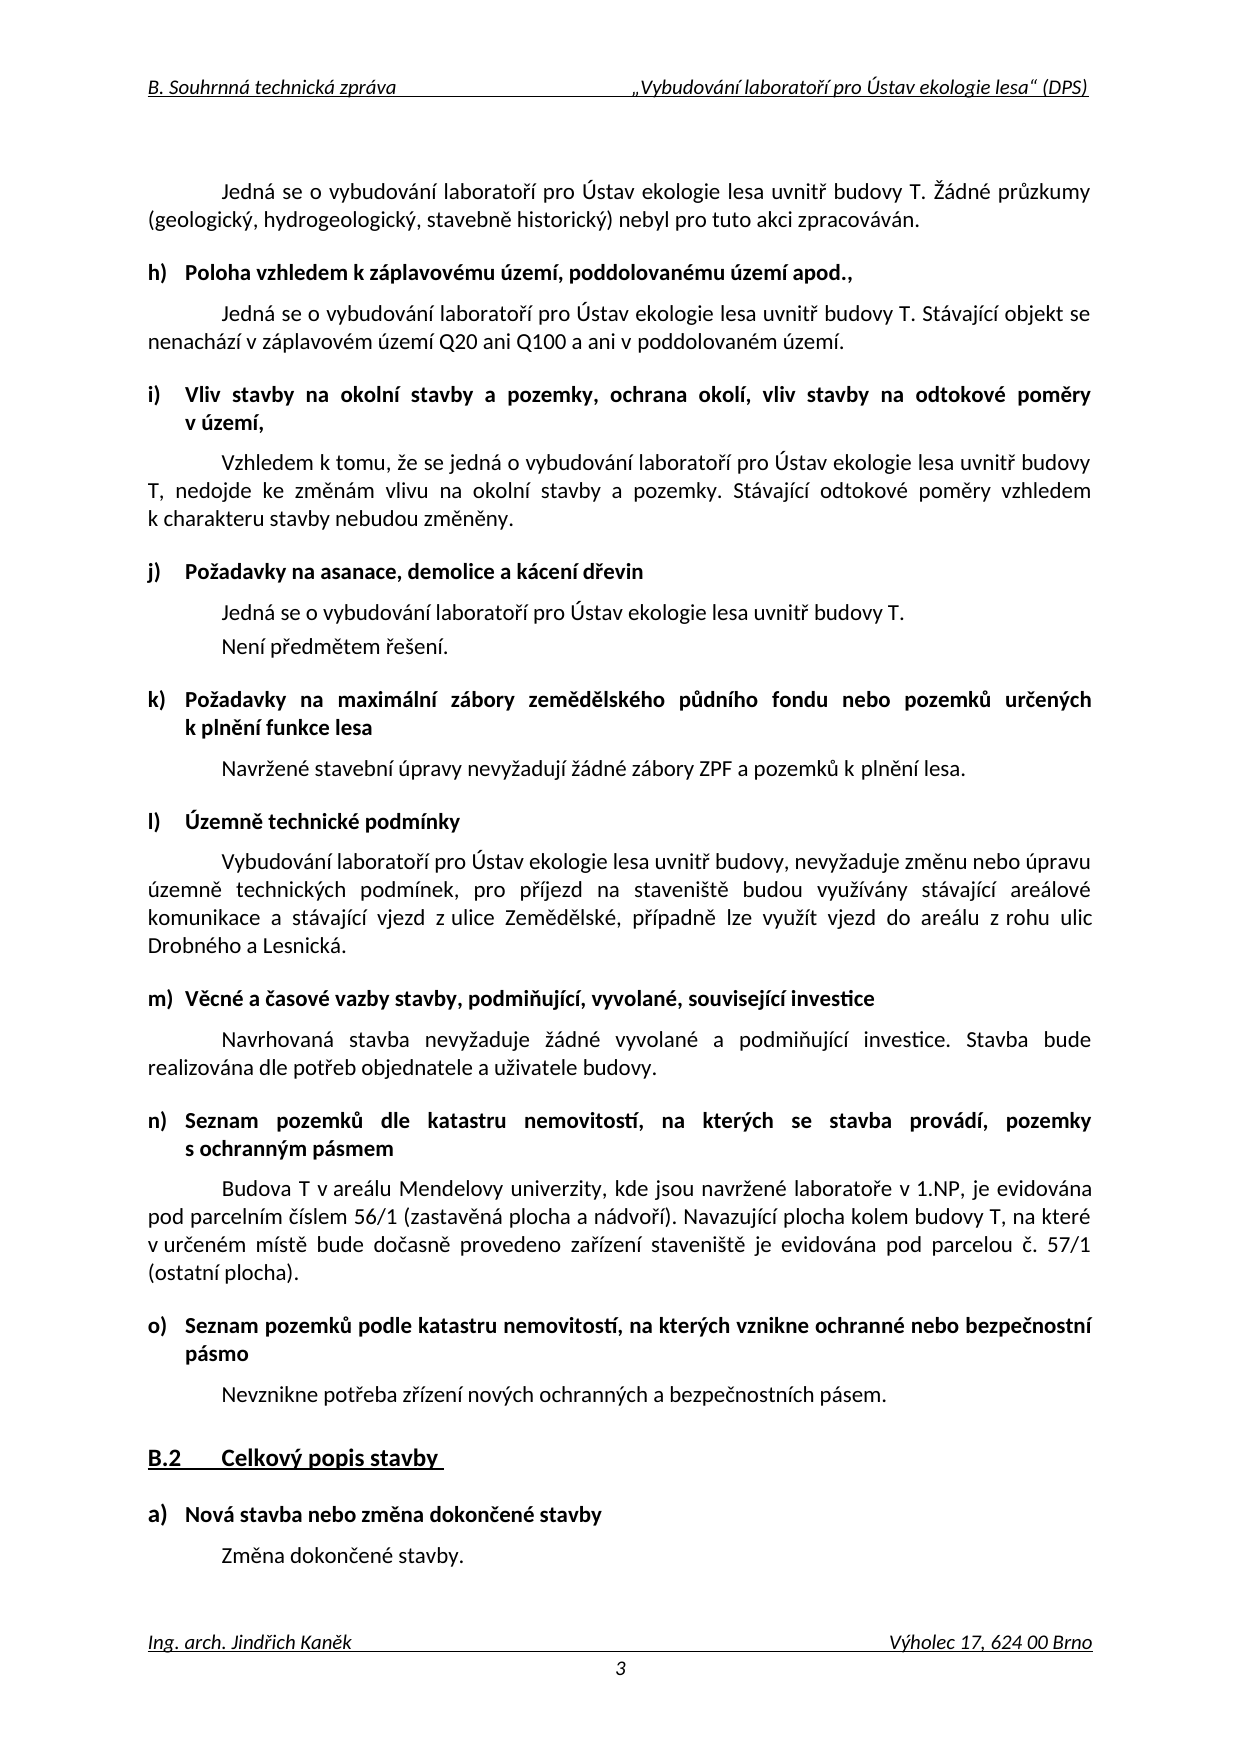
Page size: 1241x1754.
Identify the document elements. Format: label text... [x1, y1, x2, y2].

list Poloha vzhledem k záplavovému území, poddolovanému území apod., [148, 258, 1092, 286]
text Jedná se o vybudování laboratoří pro Ústav ekologie lesa uvnitř budovy T. [148, 598, 1092, 626]
text B.2 Celkový popis stavby [148, 1442, 1092, 1473]
list Územně technické podmínky [148, 807, 1092, 835]
text Jedná se o vybudování laboratoří pro Ústav ekologie lesa uvnitř budovy T. Stávající objekt se nenachází v záplavovém území Q20 ani Q100 a ani v poddolovaném území. [148, 299, 1092, 355]
list Vliv stavby na okolní stavby a pozemky, ochrana okolí, vliv stavby na odtokové poměry v území, [148, 380, 1092, 436]
text Navržené stavební úpravy nevyžadují žádné zábory ZPF a pozemků k plnění lesa. [148, 754, 1092, 782]
text Navrhovaná stavba nevyžaduje žádné vyvolané a podmiňující investice. Stavba bude realizována dle potřeb objednatele a uživatele budovy. [148, 1025, 1092, 1081]
text Vybudování laboratoří pro Ústav ekologie lesa uvnitř budovy, nevyžaduje změnu nebo úpravu územně technických podmínek, pro příjezd na staveniště budou využívány stávající areálové komunikace a stávající vjezd z ulice Zemědělské, případně lze využít vjezd do areálu z rohu ulic Drobného a Lesnická. [148, 847, 1092, 959]
text Nevznikne potřeba zřízení nových ochranných a bezpečnostních pásem. [148, 1380, 1092, 1408]
text Budova T v areálu Mendelovy univerzity, kde jsou navržené laboratoře v 1.NP, je evidována pod parcelním číslem 56/1 (zastavěná plocha a nádvoří). Navazující plocha kolem budovy T, na které v určeném místě bude dočasně provedeno zařízení staveniště je evidována pod parcelou č. 57/1 (ostatní plocha). [148, 1174, 1092, 1287]
list Seznam pozemků dle katastru nemovitostí, na kterých se stavba provádí, pozemky s ochranným pásmem [148, 1106, 1092, 1162]
list Nová stavba nebo změna dokončené stavby [148, 1498, 1092, 1528]
text Změna dokončené stavby. [148, 1541, 1092, 1569]
text Jedná se o vybudování laboratoří pro Ústav ekologie lesa uvnitř budovy T. Žádné průzkumy (geologický, hydrogeologický, stavebně historický) nebyl pro tuto akci zpracováván. [148, 177, 1092, 233]
list Požadavky na asanace, demolice a kácení dřevin [148, 557, 1092, 585]
text Není předmětem řešení. [148, 632, 1092, 660]
list Seznam pozemků podle katastru nemovitostí, na kterých vznikne ochranné nebo bezpečnostní pásmo [148, 1312, 1092, 1368]
text Vzhledem k tomu, že se jedná o vybudování laboratoří pro Ústav ekologie lesa uvnitř budovy T, nedojde ke změnám vlivu na okolní stavby a pozemky. Stávající odtokové poměry vzhledem k charakteru stavby nebudou změněny. [148, 448, 1092, 532]
list Požadavky na maximální zábory zemědělského půdního fondu nebo pozemků určených k plnění funkce lesa [148, 685, 1092, 741]
list Věcné a časové vazby stavby, podmiňující, vyvolané, související investice [148, 984, 1092, 1012]
